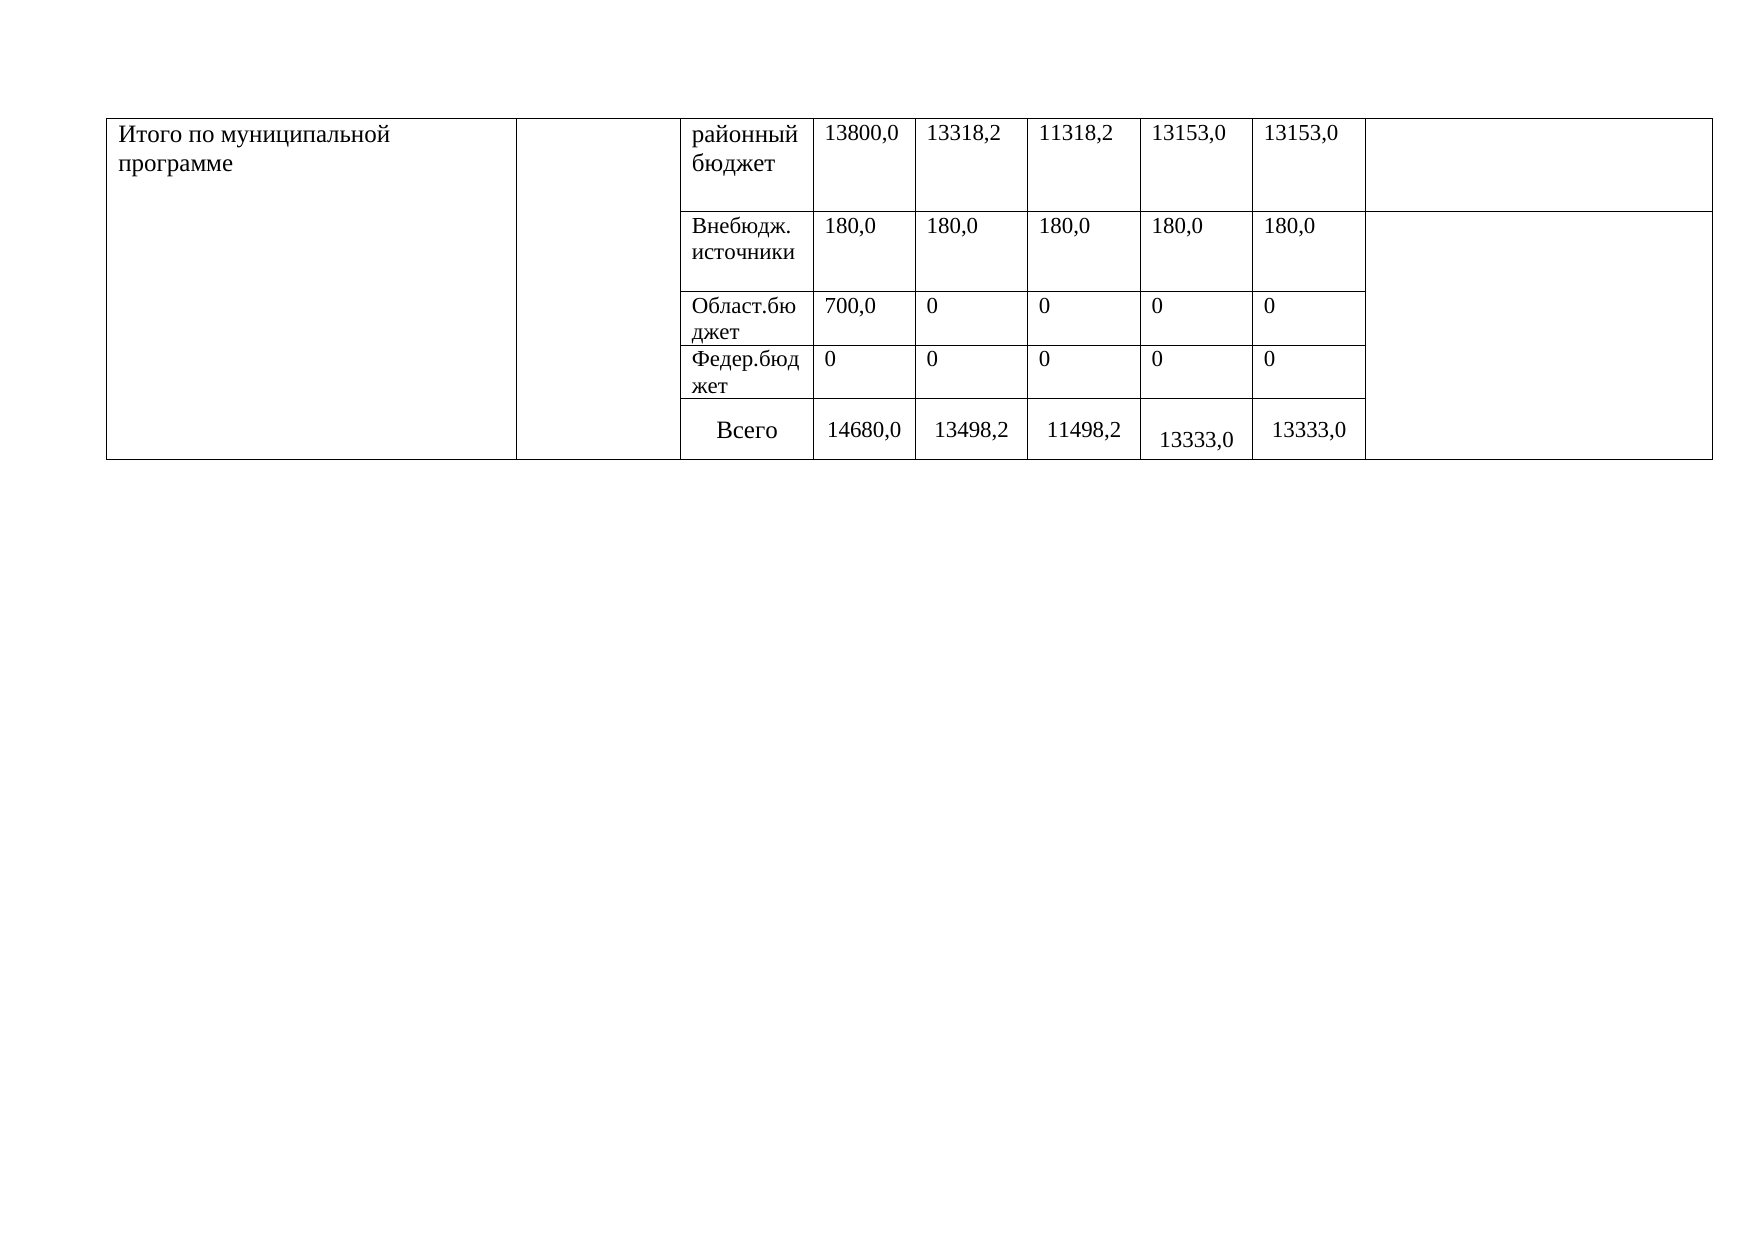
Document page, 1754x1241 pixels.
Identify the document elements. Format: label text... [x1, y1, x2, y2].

table_cell 0 [916, 292, 1027, 344]
table_cell 180,0 [1028, 212, 1140, 291]
table_cell 13498,2 [916, 399, 1027, 459]
table_cell 0 [814, 346, 915, 398]
table_cell 0 [916, 346, 1027, 398]
table_cell 13333,0 [1141, 399, 1252, 459]
table_cell Федер.бюджет [681, 346, 813, 398]
table_cell [517, 119, 680, 459]
table_cell Итого по муниципальной программе [107, 119, 516, 459]
table_cell 700,0 [814, 292, 915, 344]
table_cell 180,0 [814, 212, 915, 291]
table_cell 0 [1028, 292, 1140, 344]
table_cell 0 [1253, 292, 1365, 344]
table_cell 0 [1141, 346, 1252, 398]
table_cell 13318,2 [916, 119, 1027, 211]
table_cell 180,0 [1253, 212, 1365, 291]
table_cell 11498,2 [1028, 399, 1140, 459]
table_cell 0 [1028, 346, 1140, 398]
table_cell 13153,0 [1141, 119, 1252, 211]
table_cell 0 [1253, 346, 1365, 398]
table_cell районный бюджет [681, 119, 813, 211]
table_cell Област.бюджет [681, 292, 813, 344]
table_cell 14680,0 [814, 399, 915, 459]
table_cell 11318,2 [1028, 119, 1140, 211]
table_cell 0 [1141, 292, 1252, 344]
table_cell Внебюдж.источники [681, 212, 813, 291]
table_cell 180,0 [916, 212, 1027, 291]
table_cell 13800,0 [814, 119, 915, 211]
table_cell [1366, 119, 1712, 211]
table_cell 13333,0 [1253, 399, 1365, 459]
table_cell 180,0 [1141, 212, 1252, 291]
table_cell 13153,0 [1253, 119, 1365, 211]
table_cell Всего [681, 399, 813, 459]
table_cell [1366, 212, 1712, 459]
